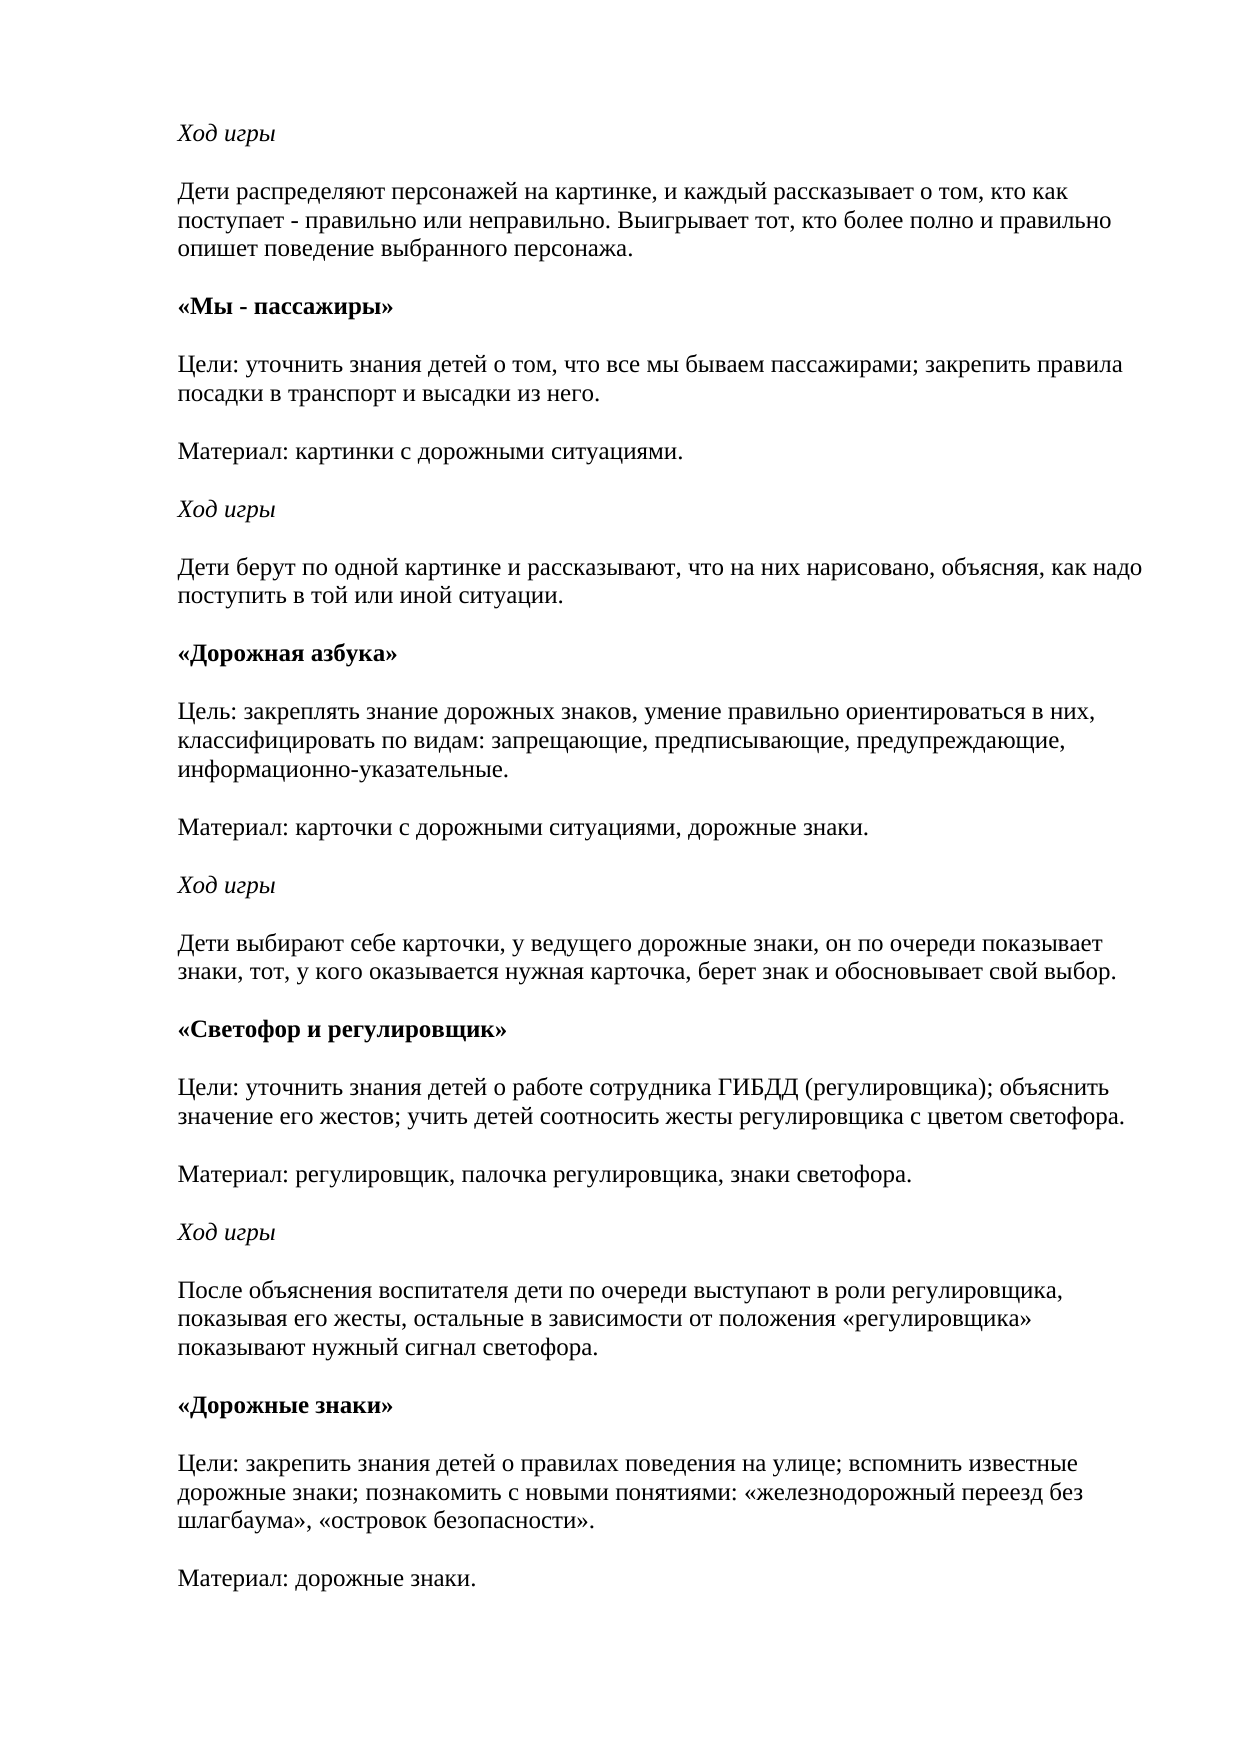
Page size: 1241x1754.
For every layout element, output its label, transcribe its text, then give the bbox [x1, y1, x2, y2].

text Цели: уточнить знания детей о том, что все мы бываем пассажирами; закрепить правила посадки в транспорт и высадки из него. [177, 349, 1152, 407]
text Материал: картинки с дорожными ситуациями. [177, 436, 1152, 465]
text Ход игры [177, 118, 1152, 147]
text «Мы - пассажиры» [177, 291, 1152, 320]
text Дети берут по одной картинке и рассказывают, что на них нарисовано, объясняя, как надо поступить в той или иной ситуации. [177, 552, 1152, 609]
text «Дорожные знаки» [177, 1390, 1152, 1419]
text Материал: дорожные знаки. [177, 1563, 1152, 1592]
text Ход игры [177, 1217, 1152, 1246]
text «Светофор и регулировщик» [177, 1014, 1152, 1043]
text «Дорожная азбука» [177, 638, 1152, 667]
text Материал: карточки с дорожными ситуациями, дорожные знаки. [177, 812, 1152, 841]
text После объяснения воспитателя дети по очереди выступают в роли регулировщика, показывая его жесты, остальные в зависимости от положения «регулировщика» показывают нужный сигнал светофора. [177, 1275, 1152, 1361]
text Цели: уточнить знания детей о работе сотрудника ГИБДД (регулировщика); объяснить значение его жестов; учить детей соотносить жесты регулировщика с цветом светофора. [177, 1072, 1152, 1130]
text Дети распределяют персонажей на картинке, и каждый рассказывает о том, кто как поступает - правильно или неправильно. Выигрывает тот, кто более полно и правильно опишет поведение выбранного персонажа. [177, 176, 1152, 262]
text Ход игры [177, 494, 1152, 523]
text Цели: закрепить знания детей о правилах поведения на улице; вспомнить известные дорожные знаки; познакомить с новыми понятиями: «железнодорожный переезд без шлагбаума», «островок безопасности». [177, 1448, 1152, 1534]
text Ход игры [177, 870, 1152, 898]
text Дети выбирают себе карточки, у ведущего дорожные знаки, он по очереди показывает знаки, тот, у кого оказывается нужная карточка, берет знак и обосновывает свой выбор. [177, 928, 1152, 985]
text Цель: закреплять знание дорожных знаков, умение правильно ориентироваться в них, классифицировать по видам: запрещающие, предписывающие, предупреждающие, информационно-указательные. [177, 696, 1152, 783]
text Материал: регулировщик, палочка регулировщика, знаки светофора. [177, 1159, 1152, 1188]
